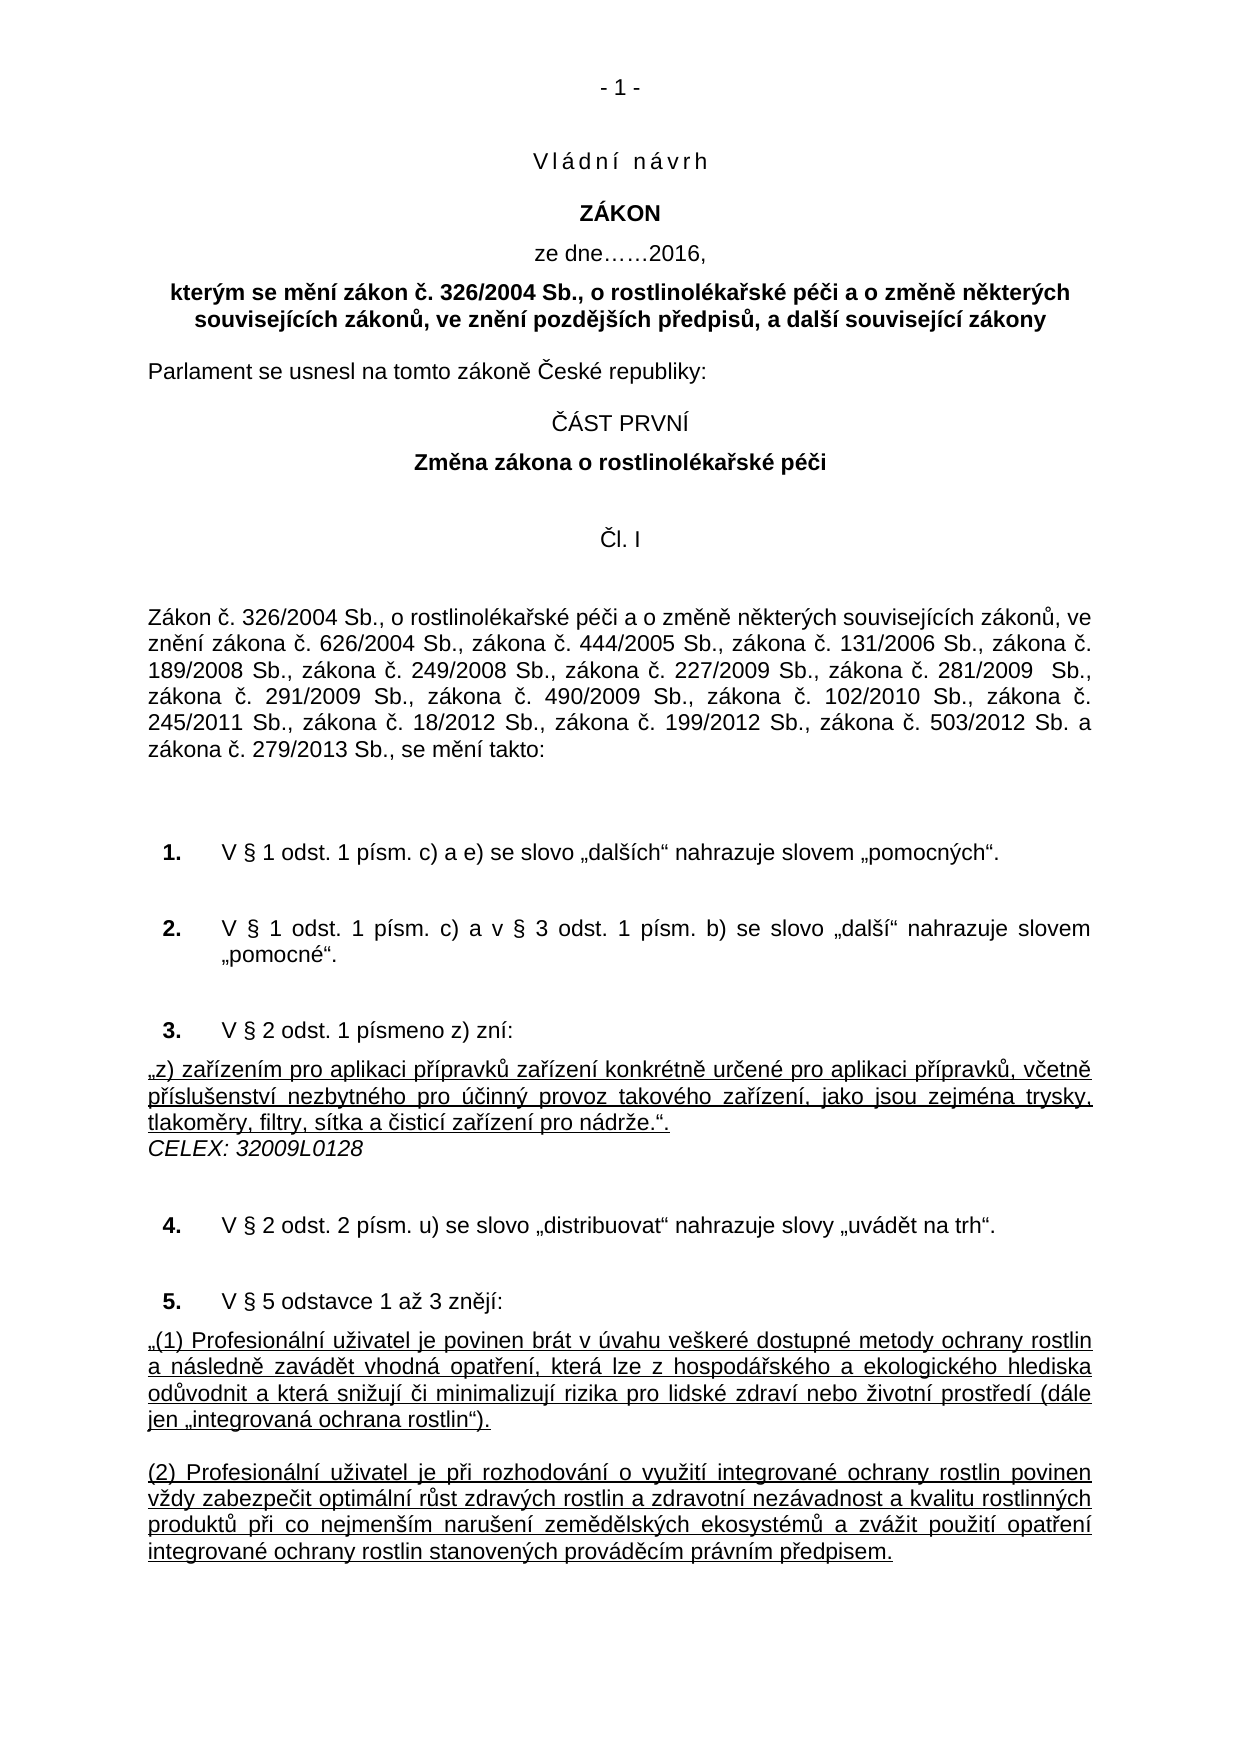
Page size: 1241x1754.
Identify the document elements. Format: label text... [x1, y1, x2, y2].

text ZÁKON [148, 200, 1093, 227]
text „z) zařízením pro aplikaci přípravků zařízení konkrétně určené pro aplikaci přípravků, včetně příslušenství nezbytného pro účinný provoz takového zařízení, jako jsou zejména trysky, tlakoměry, filtry, sítka a čisticí zařízení pro nádrže.“. [148, 1056, 1093, 1105]
text „z) zařízením pro aplikaci přípravků zařízení konkrétně určené pro aplikaci přípravků, včetně příslušenství nezbytného pro účinný provoz takového zařízení, jako jsou zejména trysky, tlakoměry, filtry, sítka a čisticí zařízení pro nádrže.“. [148, 1107, 1093, 1135]
text V § 2 odst. 1 písmeno z) zní: [162, 1017, 1093, 1044]
text „(1) Profesionální uživatel je povinen brát v úvahu veškeré dostupné metody ochrany rostlin a následně zavádět vhodná opatření, která lze z hospodářského a ekologického hlediska odůvodnit a která snižují či minimalizují rizika pro lidské zdraví nebo životní prostředí (dále jen „integrovaná ochrana rostlin“). [148, 1327, 1093, 1350]
text Parlament se usnesl na tomto zákoně České republiky: [148, 358, 1093, 385]
text (2) Profesionální uživatel je při rozhodování o využití integrované ochrany rostlin povinen vždy zabezpečit optimální růst zdravých rostlin a zdravotní nezávadnost a kvalitu rostlinných produktů při co nejmenším narušení zemědělských ekosystémů a zvážit použití opatření integrované ochrany rostlin stanovených prováděcím právním předpisem. [148, 1459, 1093, 1564]
text kterým se mění zákon č. 326/2004 Sb., o rostlinolékařské péči a o změně některých souvisejících zákonů, ve znění pozdějších předpisů, a další související zákony [148, 279, 1093, 332]
text Vládní návrh [148, 148, 1093, 174]
text V § 1 odst. 1 písm. c) a v § 3 odst. 1 písm. b) se slovo „další“ nahrazuje slovem „pomocné“. [162, 915, 1093, 967]
text Zákon č. 326/2004 Sb., o rostlinolékařské péči a o změně některých souvisejících zákonů, ve znění zákona č. 626/2004 Sb., zákona č. 444/2005 Sb., zákona č. 131/2006 Sb., zákona č. 189/2008 Sb., zákona č. 249/2008 Sb., zákona č. 227/2009 Sb., zákona č. 281/2009 Sb., zákona č. 291/2009 Sb., zákona č. 490/2009 Sb., zákona č. 102/2010 Sb., zákona č. 245/2011 Sb., zákona č. 18/2012 Sb., zákona č. 199/2012 Sb., zákona č. 503/2012 Sb. a zákona č. 279/2013 Sb., se mění takto: [148, 604, 1093, 762]
text V § 1 odst. 1 písm. c) a e) se slovo „dalších“ nahrazuje slovem „pomocných“. [162, 838, 1093, 865]
text Změna zákona o rostlinolékařské péči [148, 448, 1093, 475]
text V § 5 odstavce 1 až 3 znějí: [162, 1288, 1093, 1314]
text V § 2 odst. 2 písm. u) se slovo „distribuovat“ nahrazuje slovy „uvádět na trh“. [162, 1212, 1093, 1238]
text CELEX: 32009L0128 [148, 1135, 1093, 1162]
text ze dne……2016, [148, 240, 1093, 266]
text Část první [148, 410, 1093, 436]
text „(1) Profesionální uživatel je povinen brát v úvahu veškeré dostupné metody ochrany rostlin a následně zavádět vhodná opatření, která lze z hospodářského a ekologického hlediska odůvodnit a která snižují či minimalizují rizika pro lidské zdraví nebo životní prostředí (dále jen „integrovaná ochrana rostlin“). [148, 1351, 1093, 1432]
text Čl. I [148, 526, 1093, 553]
